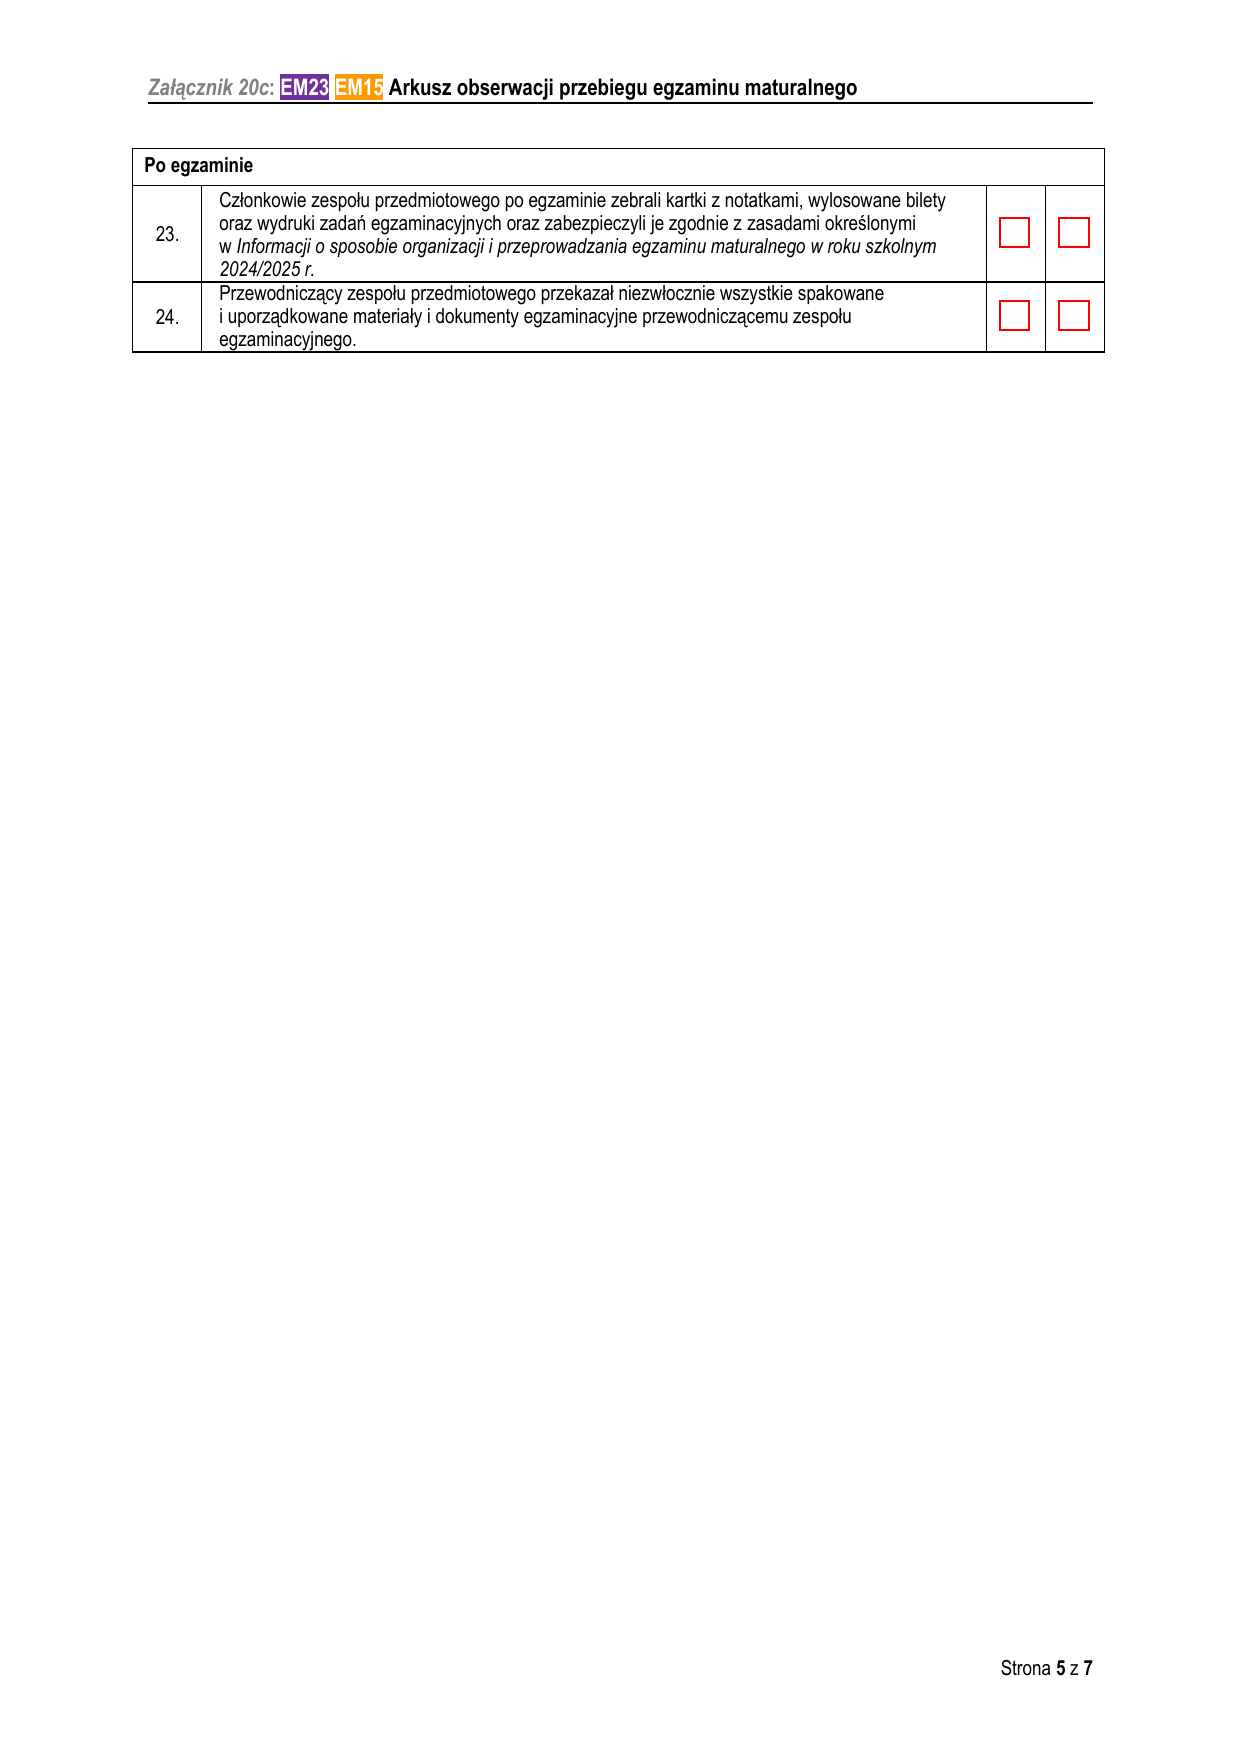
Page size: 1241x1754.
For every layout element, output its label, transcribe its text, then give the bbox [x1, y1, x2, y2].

table_cell [987, 186, 1045, 281]
table_cell 24. [133, 283, 201, 351]
table_cell [1046, 283, 1104, 351]
table_cell [1046, 186, 1104, 281]
table_cell Przewodniczący zespołu przedmiotowego przekazał niezwłocznie wszystkie spakowane i uporządkowane materiały i dokumenty egzaminacyjne przewodniczącemu zespołu egzaminacyjnego. [202, 283, 986, 351]
table_cell 23. [133, 186, 201, 281]
table_header Po egzaminie [133, 149, 1104, 185]
table_cell Członkowie zespołu przedmiotowego po egzaminie zebrali kartki z notatkami, wylosowane bilety oraz wydruki zadań egzaminacyjnych oraz zabezpieczyli je zgodnie z zasadami określonymi w Informacji o sposobie organizacji i przeprowadzania egzaminu maturalnego w roku szkolnym 2024/2025 r. [202, 186, 986, 281]
table_cell [987, 283, 1045, 351]
